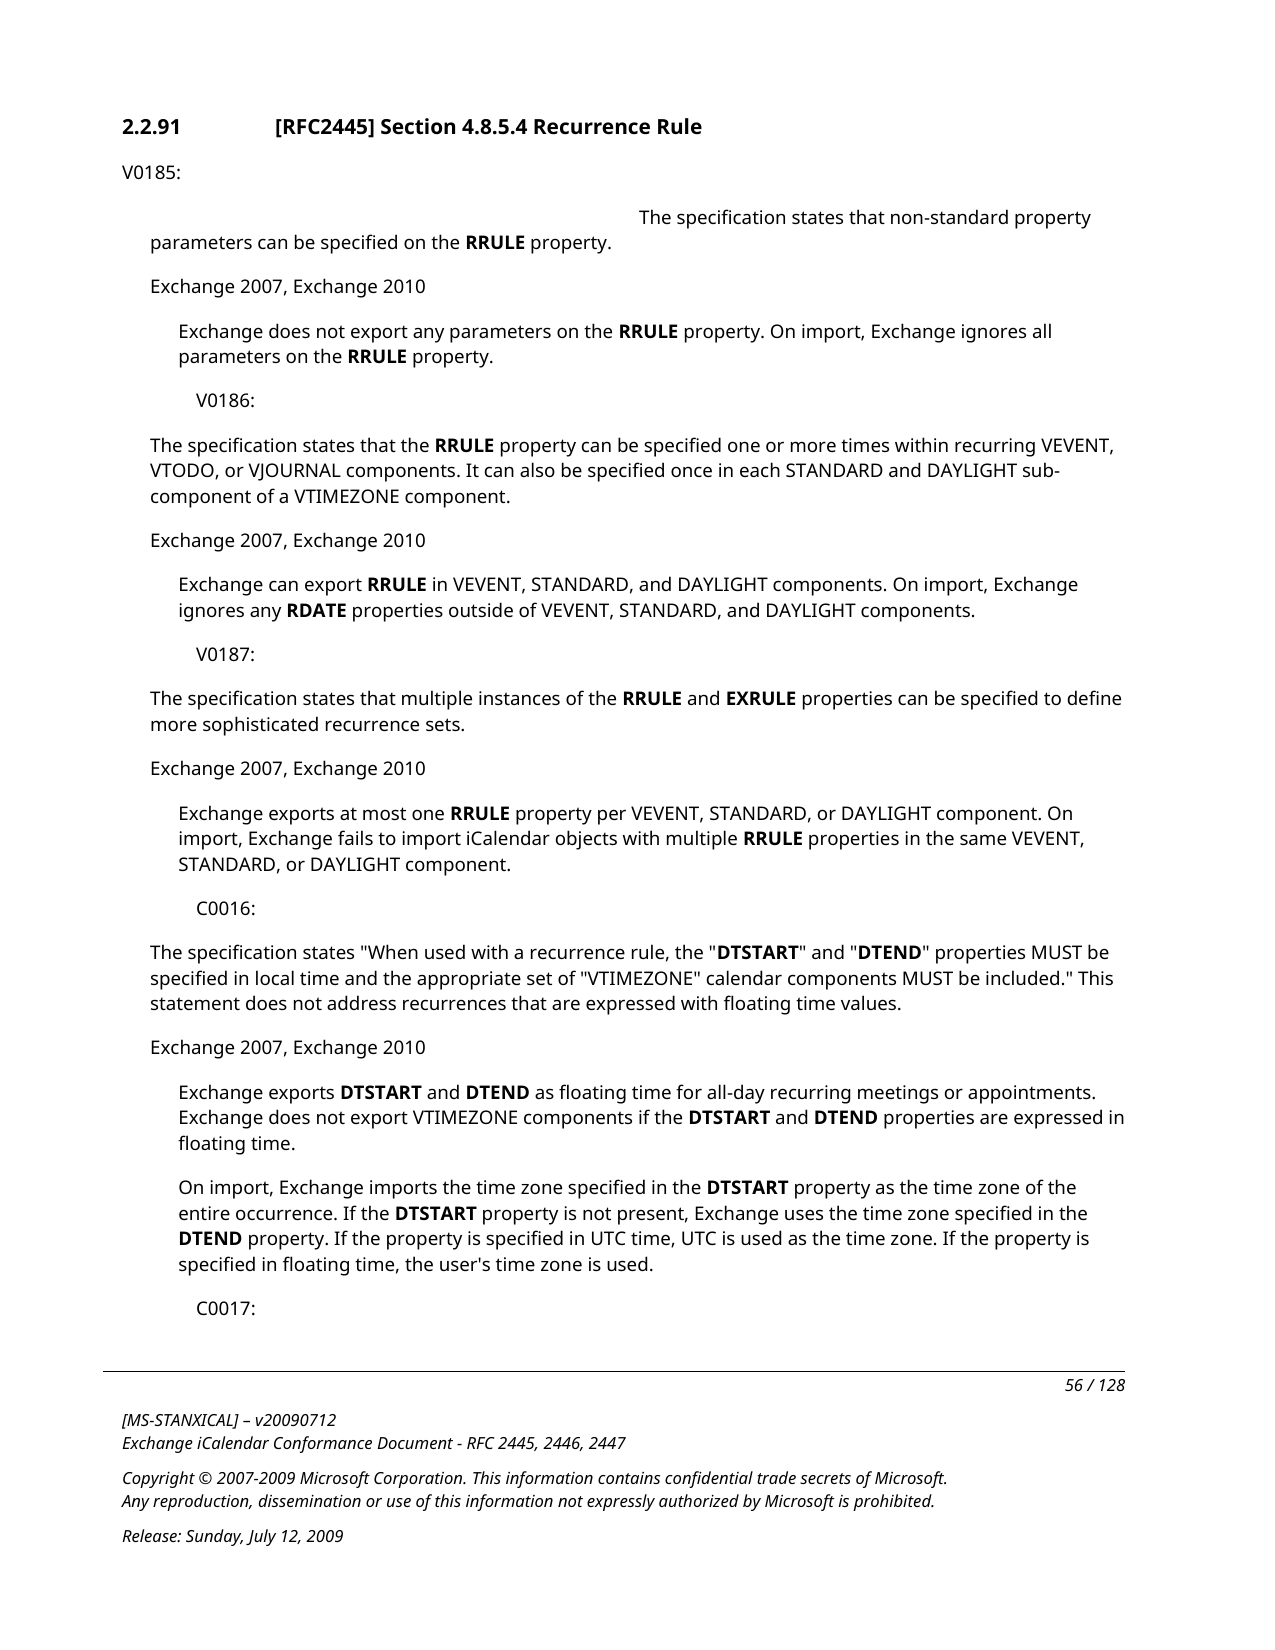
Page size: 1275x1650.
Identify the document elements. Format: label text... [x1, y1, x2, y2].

list Exchange exports DTSTART and DTEND as floating time for all-day recurring meetings or appointments. Exchange does not export VTIMEZONE components if the DTSTART and DTEND properties are expressed in floating time. [141, 1079, 1125, 1156]
subtitle [RFC2445] Section 4.8.5.4 Recurrence Rule [122, 112, 1125, 141]
list Exchange 2007, Exchange 2010 [112, 527, 1125, 553]
list V0185: [122, 160, 1125, 185]
text V0186: [122, 388, 1125, 413]
list Exchange 2007, Exchange 2010 [112, 756, 1125, 781]
list The specification states that non-standard property parameters can be specified on the RRULE property. [112, 204, 1125, 255]
text C0016: [122, 895, 1125, 921]
text V0187: [122, 641, 1125, 667]
list On import, Exchange imports the time zone specified in the DTSTART property as the time zone of the entire occurrence. If the DTSTART property is not present, Exchange uses the time zone specified in the DTEND property. If the property is specified in UTC time, UTC is used as the time zone. If the property is specified in floating time, the user's time zone is used. [141, 1174, 1125, 1276]
list Exchange can export RRULE in VEVENT, STANDARD, and DAYLIGHT components. On import, Exchange ignores any RDATE properties outside of VEVENT, STANDARD, and DAYLIGHT components. [141, 572, 1125, 623]
list The specification states that multiple instances of the RRULE and EXRULE properties can be specified to define more sophisticated recurrence sets. [112, 686, 1125, 737]
list Exchange does not export any parameters on the RRULE property. On import, Exchange ignores all parameters on the RRULE property. [141, 318, 1125, 369]
list The specification states that the RRULE property can be specified one or more times within recurring VEVENT, VTODO, or VJOURNAL components. It can also be specified once in each STANDARD and DAYLIGHT sub-component of a VTIMEZONE component. [112, 432, 1125, 509]
list Exchange 2007, Exchange 2010 [112, 1035, 1125, 1060]
list Exchange exports at most one RRULE property per VEVENT, STANDARD, or DAYLIGHT component. On import, Exchange fails to import iCalendar objects with multiple RRULE properties in the same VEVENT, STANDARD, or DAYLIGHT component. [141, 800, 1125, 876]
list Exchange 2007, Exchange 2010 [112, 274, 1125, 299]
text C0017: [122, 1295, 1125, 1321]
list The specification states "When used with a recurrence rule, the "DTSTART" and "DTEND" properties MUST be specified in local time and the appropriate set of "VTIMEZONE" calendar components MUST be included." This statement does not address recurrences that are expressed with floating time values. [112, 939, 1125, 1016]
